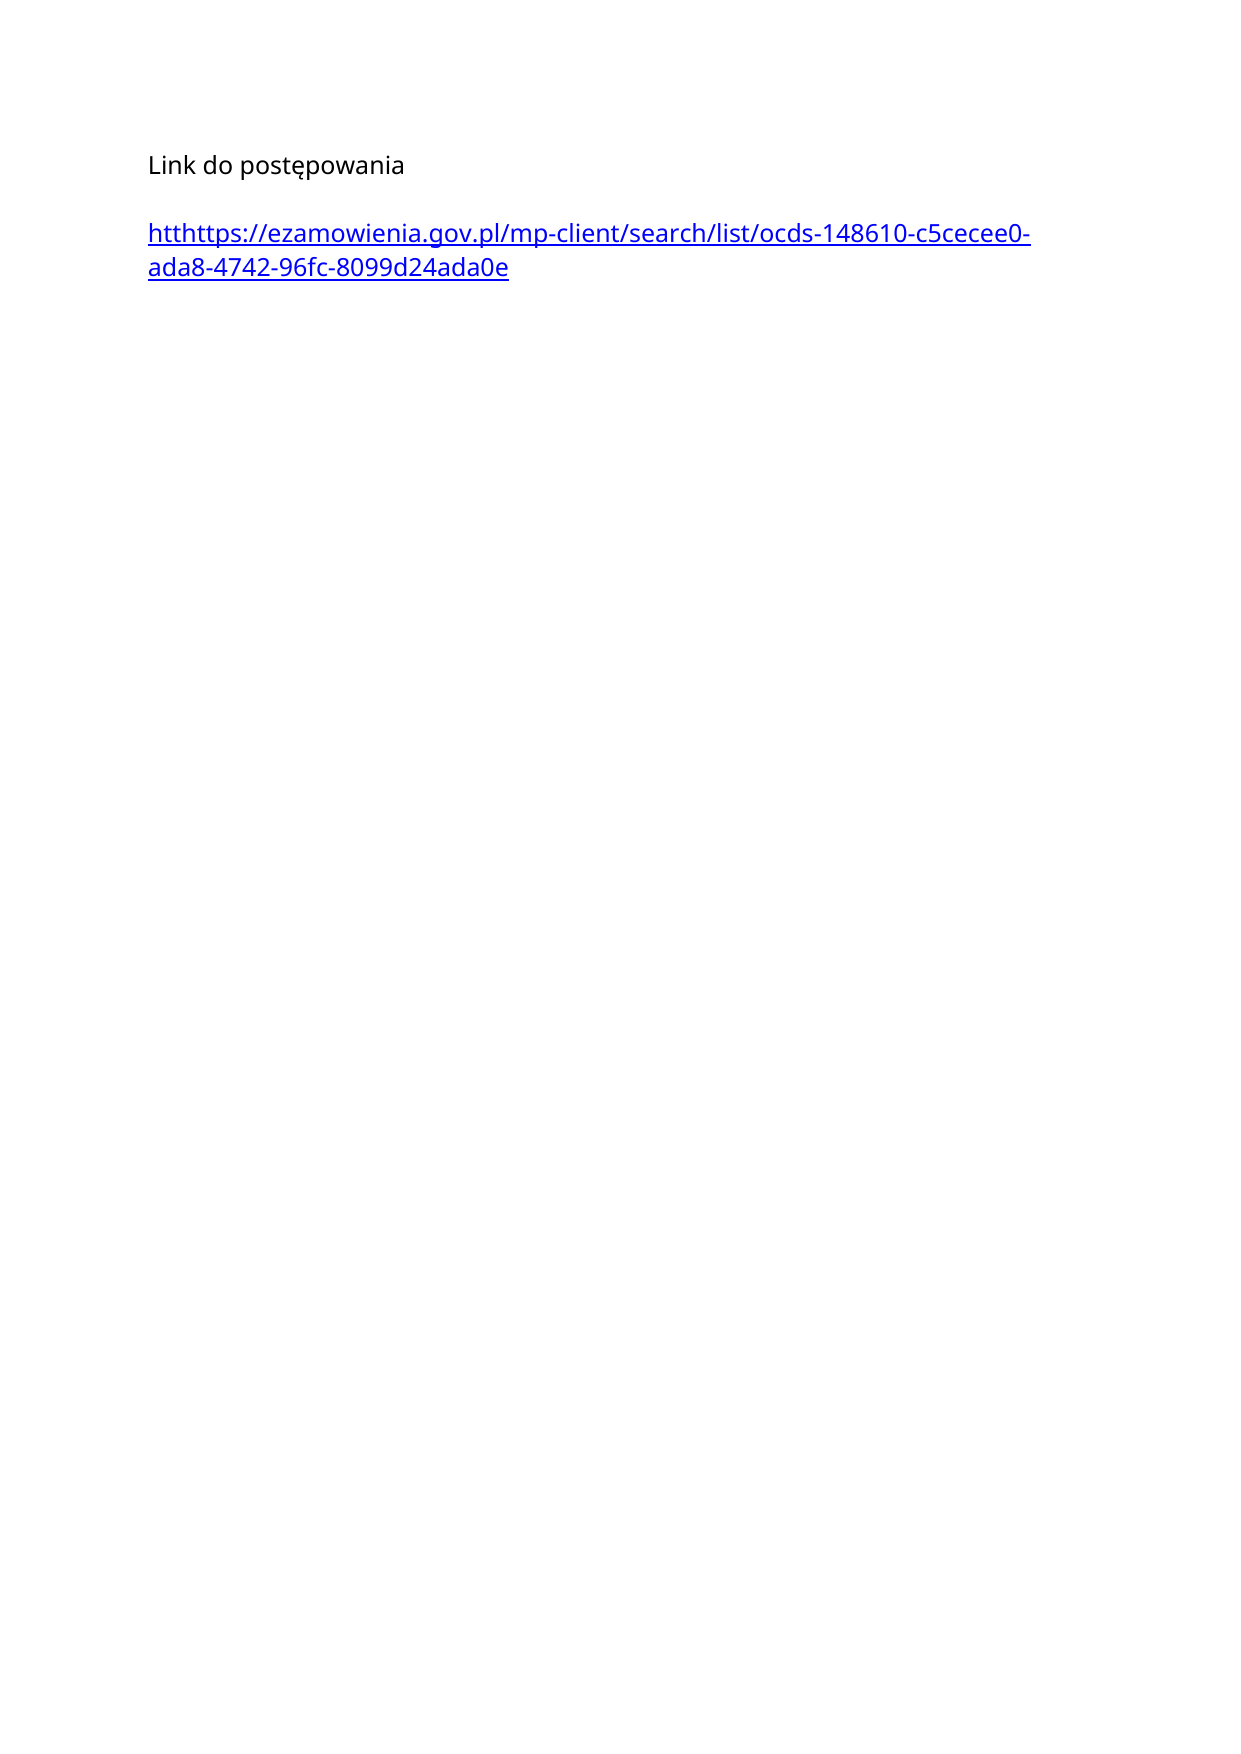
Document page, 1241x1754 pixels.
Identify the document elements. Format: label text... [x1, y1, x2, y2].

text htthttps://ezamowienia.gov.pl/mp-client/search/list/ocds-148610-c5cecee0-ada8-4742-96fc-8099d24ada0e [148, 216, 1093, 284]
text Link do postępowania [148, 148, 1093, 182]
